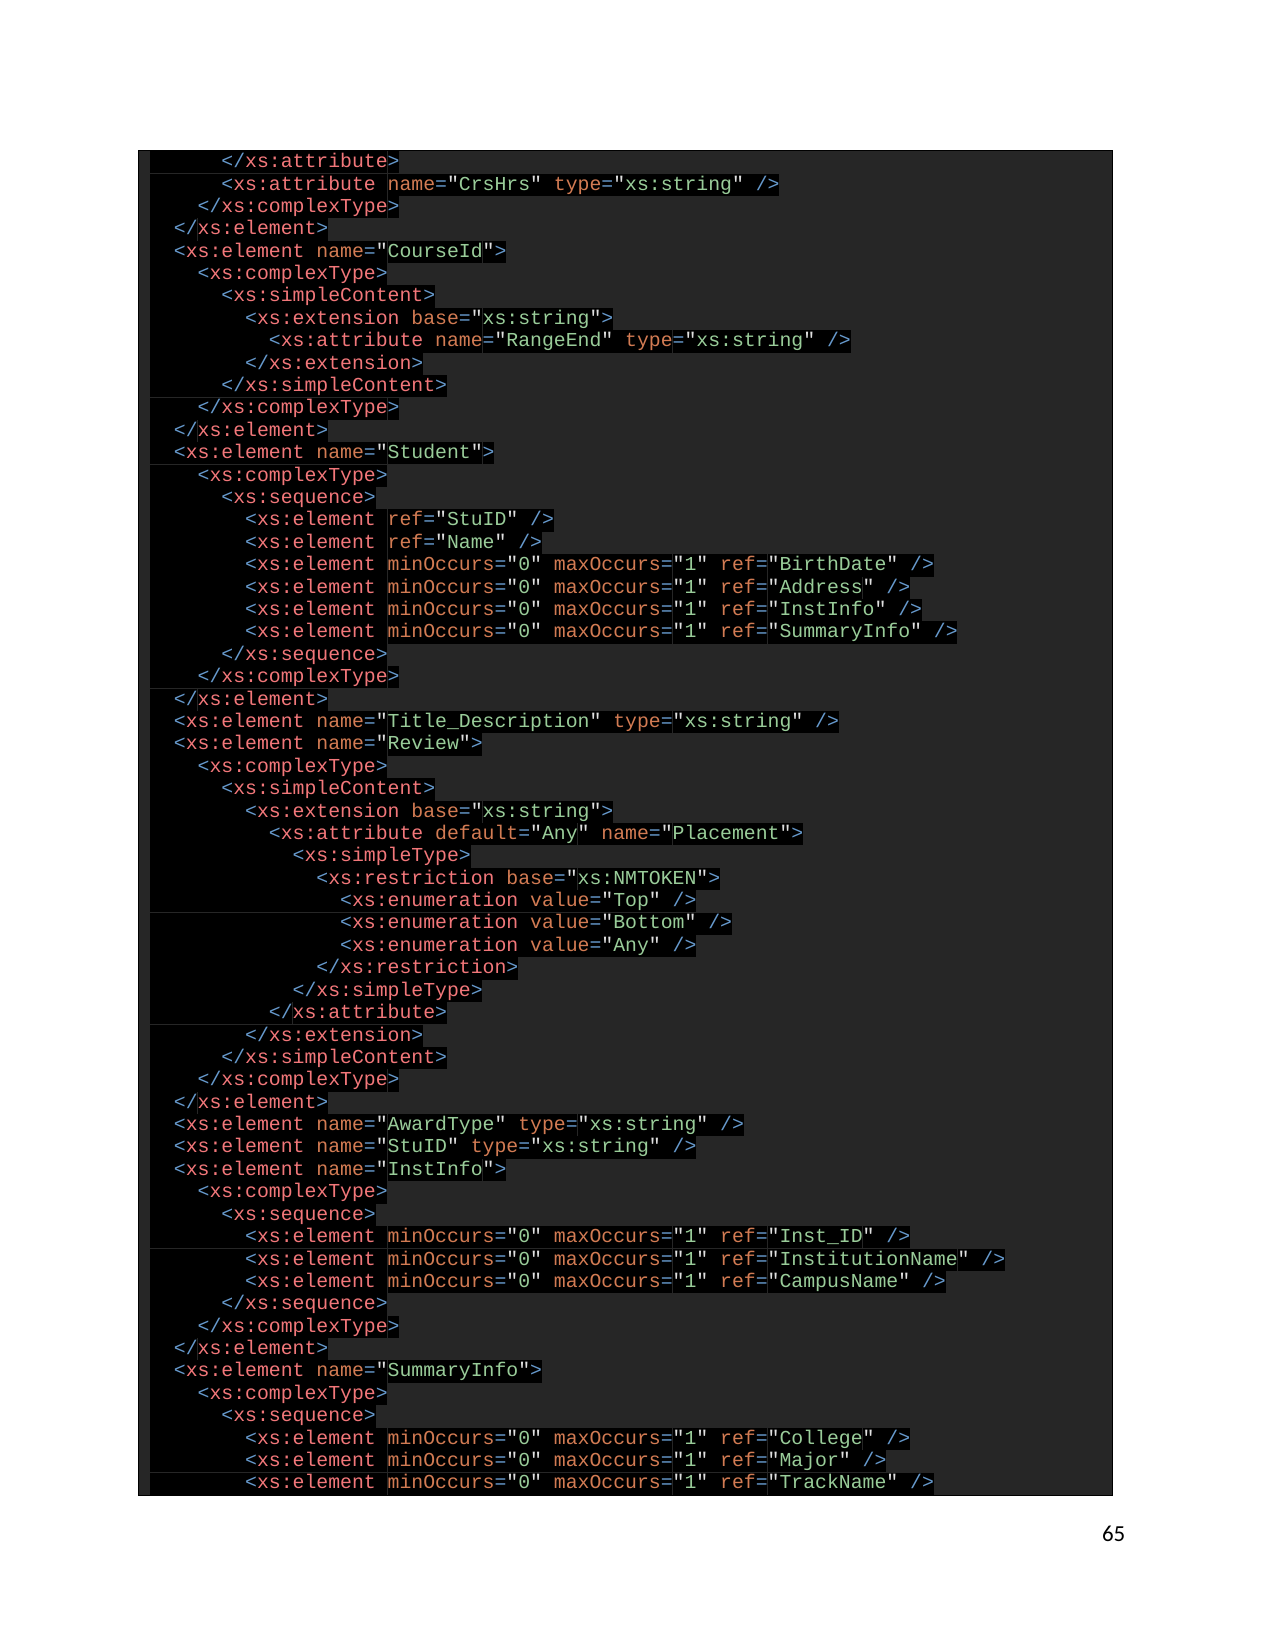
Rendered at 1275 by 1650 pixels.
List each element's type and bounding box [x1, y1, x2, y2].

table_header [139, 151, 1112, 1495]
